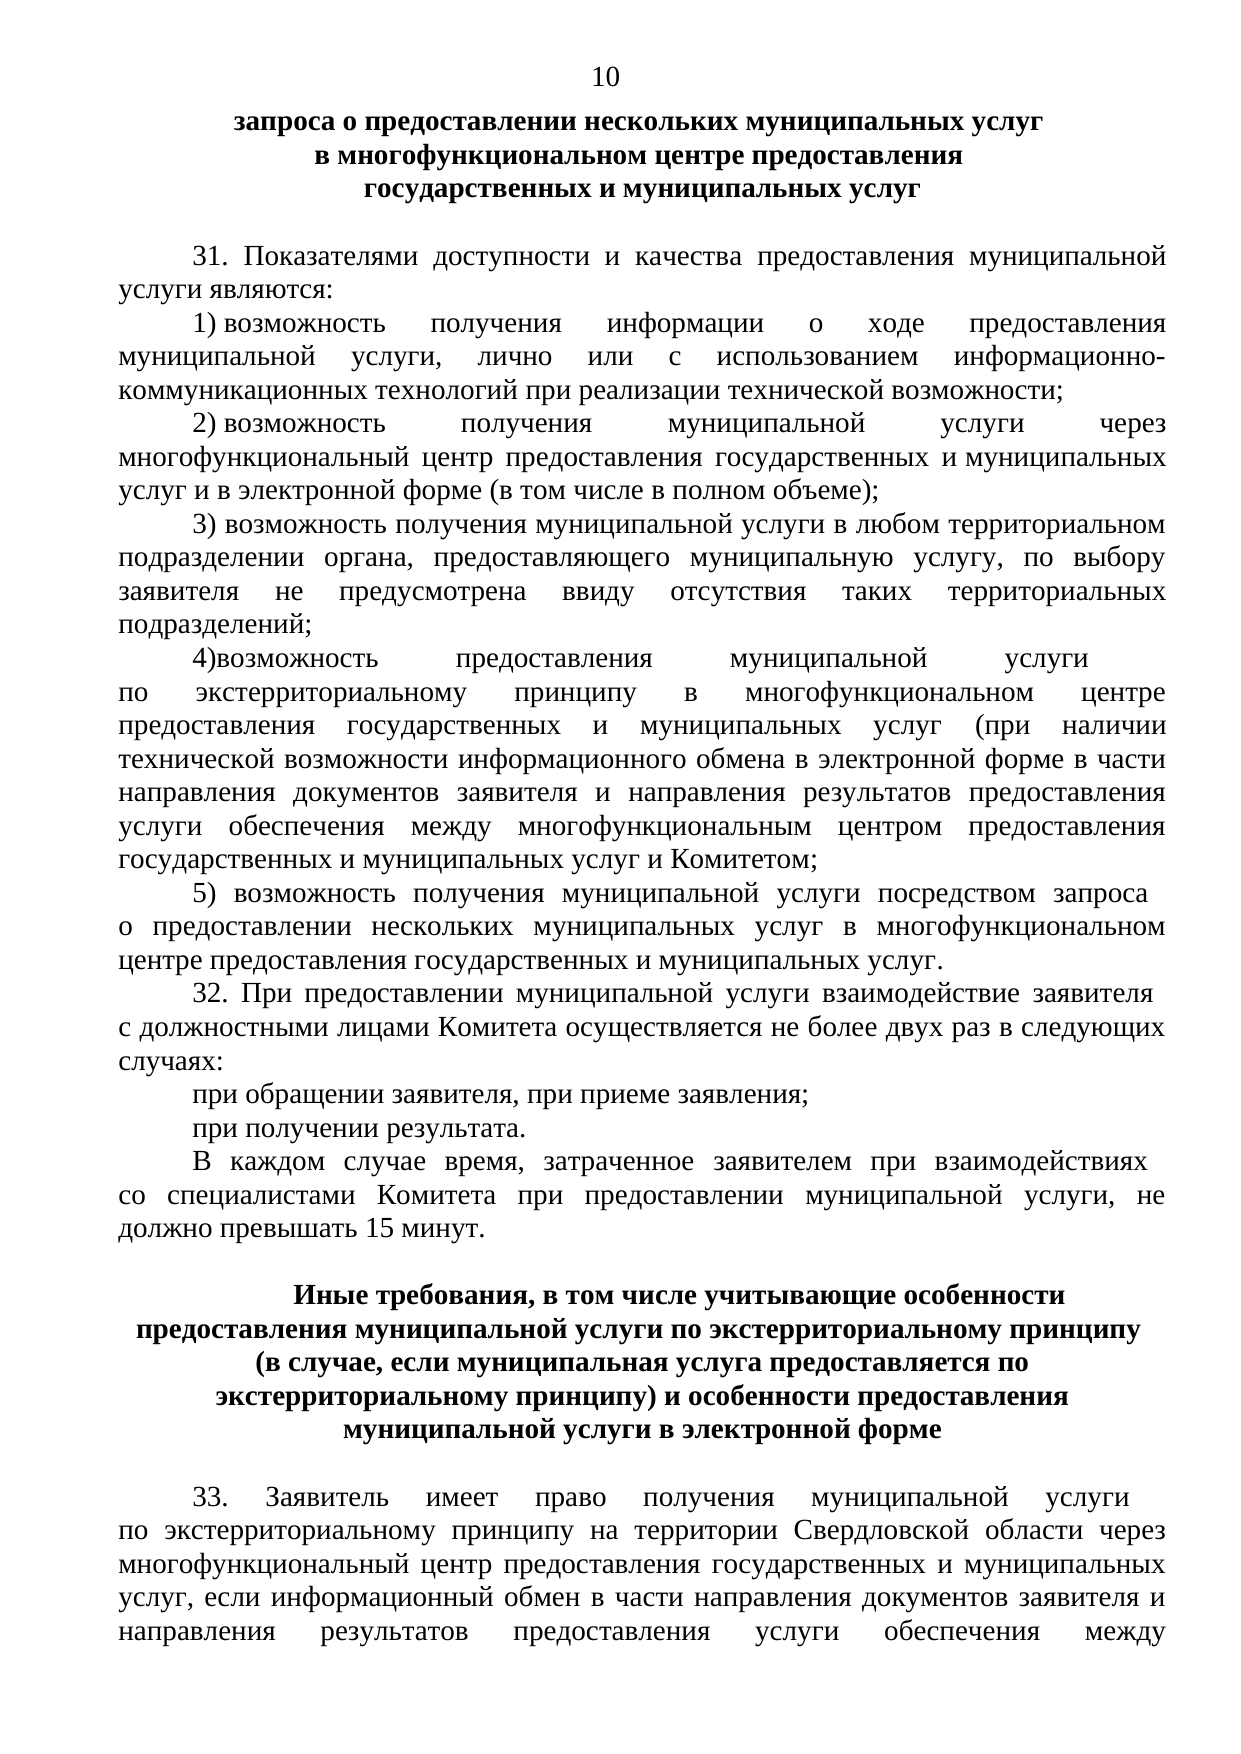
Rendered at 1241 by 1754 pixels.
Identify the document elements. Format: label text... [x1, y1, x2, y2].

text 2) возможность получения муниципальной услуги через многофункциональный центр предоставления государственных и муниципальных услуг и в электронной форме (в том числе в полном объеме); [118, 405, 1167, 506]
text 1) возможность получения информации о ходе предоставления муниципальной услуги, лично или с использованием информационно-коммуникационных технологий при реализации технической возможности; [118, 305, 1167, 405]
text 31. Показателями доступности и качества предоставления муниципальной услуги являются: [118, 238, 1167, 305]
text Иные требования, в том числе учитывающие особенности предоставления муниципальной услуги по экстерриториальному принципу (в случае, если муниципальная услуга предоставляется по экстерриториальному принципу) и особенности предоставления муниципальной услуги в электронной форме [118, 1277, 1167, 1445]
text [118, 103, 1167, 204]
text 4)возможность предоставления муниципальной услуги по экстерриториальному принципу в многофункциональном центре предоставления государственных и муниципальных услуг (при наличии технической возможности информационного обмена в электронной форме в части направления документов заявителя и направления результатов предоставления услуги обеспечения между многофункциональным центром предоставления государственных и муниципальных услуг и Комитетом; [118, 640, 1167, 875]
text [118, 1479, 1167, 1646]
text при получении результата. [118, 1110, 1167, 1143]
text при обращении заявителя, при приеме заявления; [118, 1076, 1167, 1110]
text 3) возможность получения муниципальной услуги в любом территориальном подразделении органа, предоставляющего муниципальную услугу, по выбору заявителя не предусмотрена ввиду отсутствия таких территориальных подразделений; [118, 506, 1167, 640]
text 5) возможность получения муниципальной услуги посредством запроса о предоставлении нескольких муниципальных услуг в многофункциональном центре предоставления государственных и муниципальных услуг. [118, 875, 1167, 976]
text В каждом случае время, затраченное заявителем при взаимодействиях со специалистами Комитета при предоставлении муниципальной услуги, не должно превышать 15 минут. [118, 1143, 1167, 1244]
text 32. При предоставлении муниципальной услуги взаимодействие заявителя с должностными лицами Комитета осуществляется не более двух раз в следующих случаях: [118, 976, 1167, 1076]
